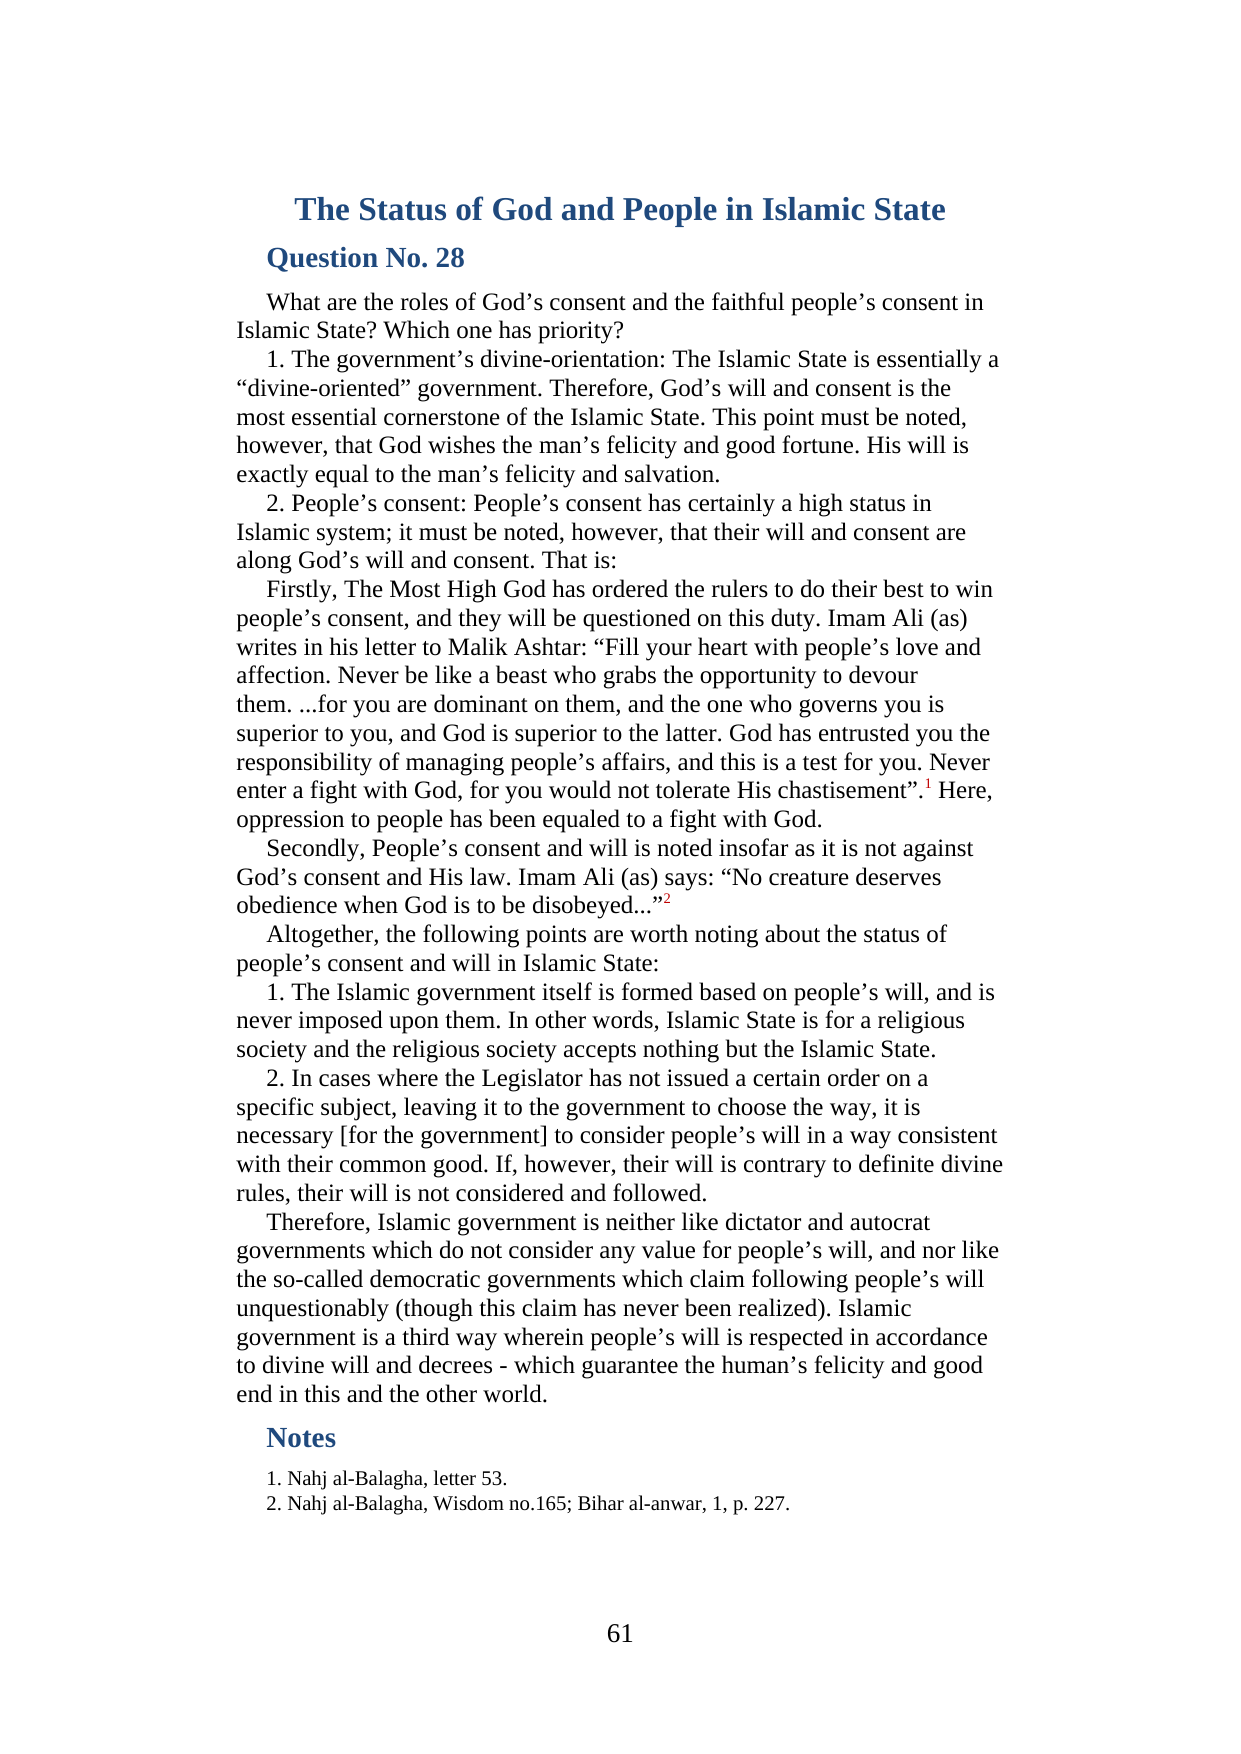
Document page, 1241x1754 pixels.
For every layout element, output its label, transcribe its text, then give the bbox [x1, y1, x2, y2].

text Secondly, People’s consent and will is noted insofar as it is not against God’s consent and His law. Imam Ali (as) says: “No creature deserves obedience when God is to be disobeyed...”2 [236, 833, 1004, 919]
text 1. The Islamic government itself is formed based on people’s will, and is never imposed upon them. In other words, Islamic State is for a religious society and the religious society accepts nothing but the Islamic State. [236, 977, 1004, 1063]
subtitle The Status of God and People in Islamic State [236, 190, 1004, 228]
text Therefore, Islamic government is neither like dictator and autocrat governments which do not consider any value for people’s will, and nor like the so-called democratic governments which claim following people’s will unquestionably (though this claim has never been realized). Islamic government is a third way wherein people’s will is respected in accordance to divine will and decrees - which guarantee the human’s felicity and good end in this and the other world. [236, 1207, 1004, 1408]
text 2. Nahj al-Balagha, Wisdom no.165; Bihar al-anwar, 1, p. 227. [236, 1490, 1004, 1514]
text 2. In cases where the Legislator has not issued a certain order on a specific subject, leaving it to the government to choose the way, it is necessary [for the government] to consider people’s will in a way consistent with their common good. If, however, their will is contrary to definite divine rules, their will is not considered and followed. [236, 1063, 1004, 1207]
text 1. The government’s divine-orientation: The Islamic State is essentially a “divine-oriented” government. Therefore, God’s will and consent is the most essential cornerstone of the Islamic State. This point must be noted, however, that God wishes the man’s felicity and good fortune. His will is exactly equal to the man’s felicity and salvation. [236, 344, 1004, 488]
subtitle Question No. 28 [236, 241, 1004, 274]
subtitle Notes [236, 1420, 1004, 1454]
text Firstly, The Most High God has ordered the rulers to do their best to win people’s consent, and they will be questioned on this duty. Imam Ali (as) writes in his letter to Malik Ashtar: “Fill your heart with people’s love and affection. Never be like a beast who grabs the opportunity to devour them. ...for you are dominant on them, and the one who governs you is superior to you, and God is superior to the latter. God has entrusted you the responsibility of managing people’s affairs, and this is a test for you. Never enter a fight with God, for you would not tolerate His chastisement”.1 Here, oppression to people has been equaled to a fight with God. [236, 574, 1004, 833]
text 2. People’s consent: People’s consent has certainly a high status in Islamic system; it must be noted, however, that their will and consent are along God’s will and consent. That is: [236, 488, 1004, 574]
text 1. Nahj al-Balagha, letter 53. [236, 1466, 1004, 1490]
text Altogether, the following points are worth noting about the status of people’s consent and will in Islamic State: [236, 919, 1004, 977]
text What are the roles of God’s consent and the faithful people’s consent in Islamic State? Which one has priority? [236, 287, 1004, 344]
